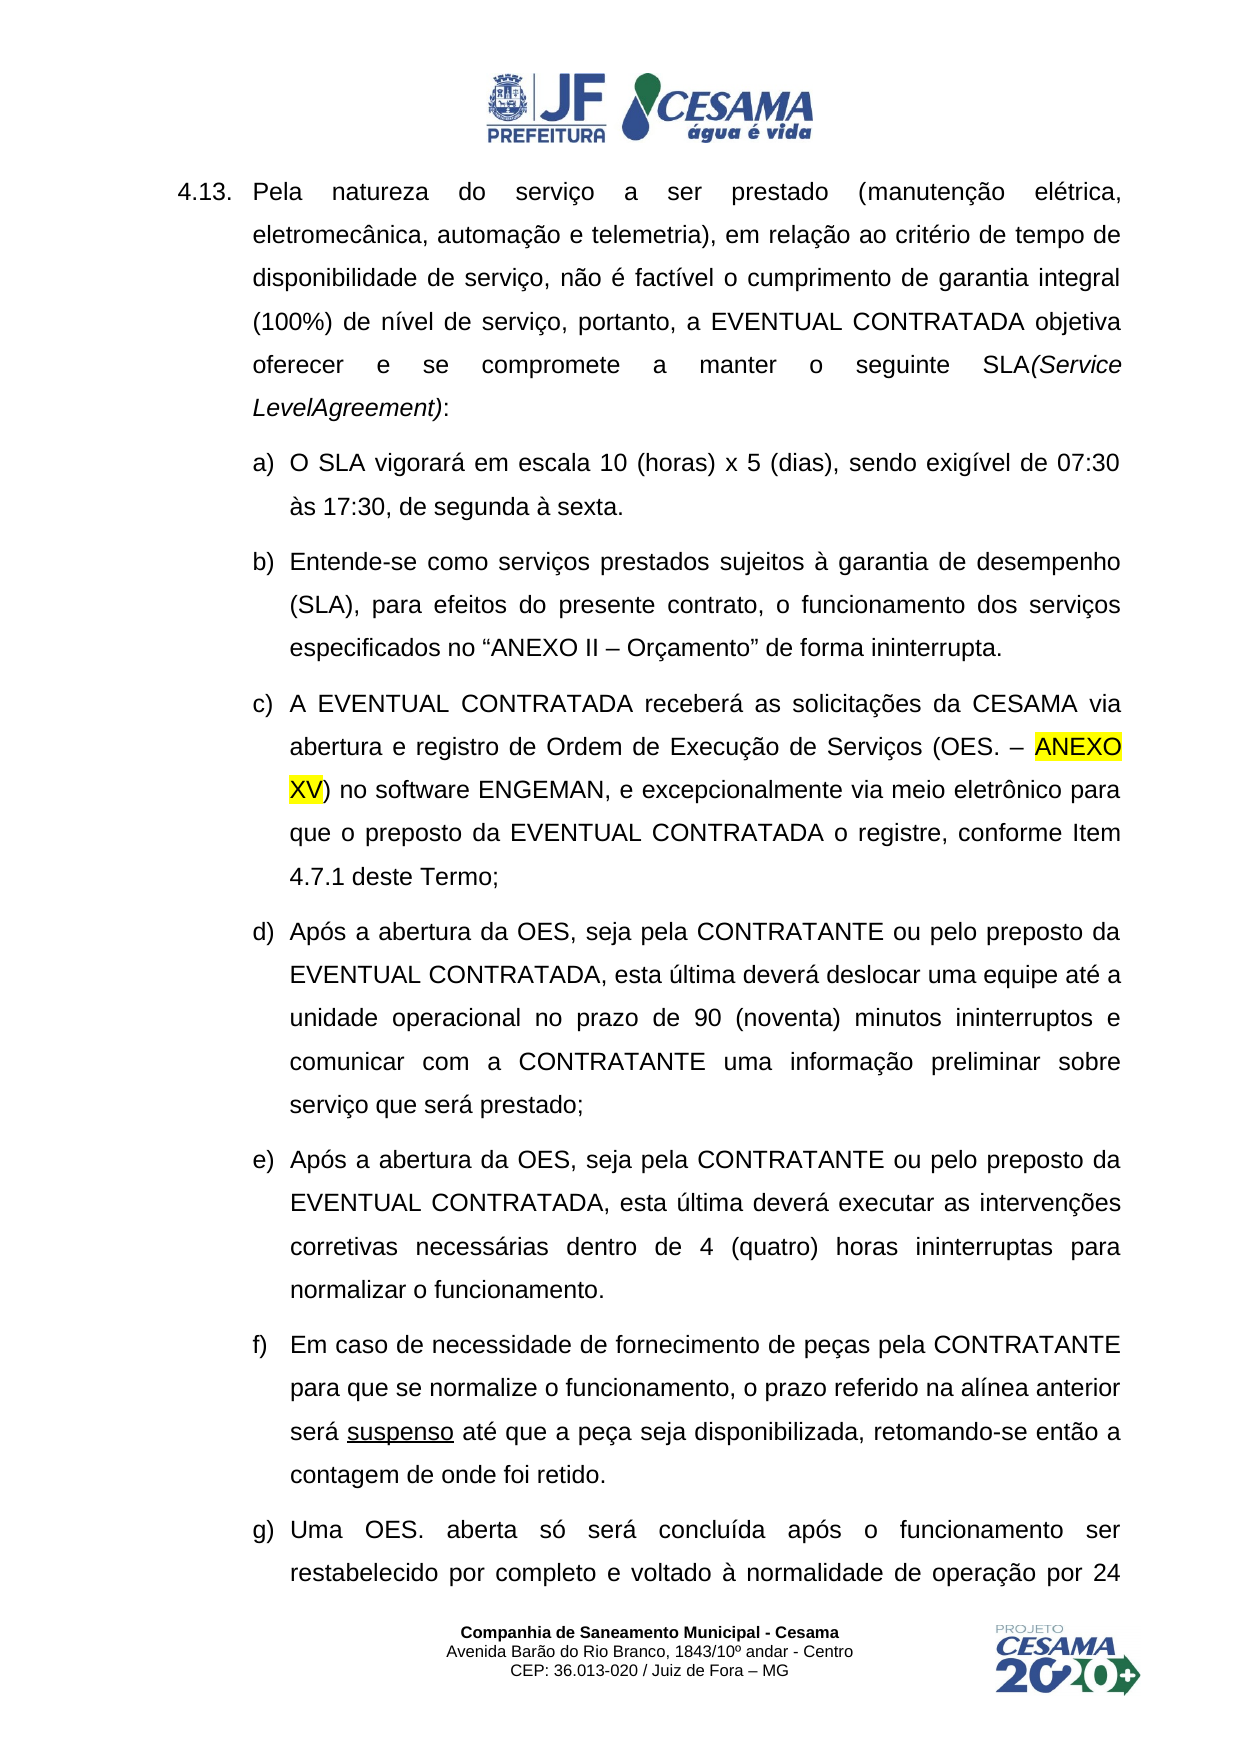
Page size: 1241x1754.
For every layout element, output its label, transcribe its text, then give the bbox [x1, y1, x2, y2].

list Após a abertura da OES, seja pela CONTRATANTE ou pelo preposto da EVENTUAL CONTRATADA, esta última deverá deslocar uma equipe até a unidade operacional no prazo de 90 (noventa) minutos ininterruptos e comunicar com a CONTRATANTE uma informação preliminar sobre serviço que será prestado; [252, 917, 1122, 1118]
picture [995, 1625, 1141, 1696]
list Em caso de necessidade de fornecimento de peças pela CONTRATANTE para que se normalize o funcionamento, o prazo referido na alínea anterior será suspenso até que a peça seja disponibilizada, retomando-se então a contagem de onde foi retido. [252, 1330, 1122, 1488]
list Entende-se como serviços prestados sujeitos à garantia de desempenho (SLA), para efeitos do presente contrato, o funcionamento dos serviços especificados no “ANEXO II – Orçamento” de forma ininterrupta. [252, 547, 1122, 662]
list Após a abertura da OES, seja pela CONTRATANTE ou pelo preposto da EVENTUAL CONTRATADA, esta última deverá executar as intervenções corretivas necessárias dentro de 4 (quatro) horas ininterruptas para normalizar o funcionamento. [252, 1145, 1122, 1303]
list O SLA vigorará em escala 10 (horas) x 5 (dias), sendo exigível de 07:30 às 17:30, de segunda à sexta. [252, 448, 1122, 520]
list A EVENTUAL CONTRATADA receberá as solicitações da CESAMA via abertura e registro de Ordem de Execução de Serviços (OES. – ANEXO XV) no software ENGEMAN, e excepcionalmente via meio eletrônico para que o preposto da EVENTUAL CONTRATADA o registre, conforme Item 4.7.1 deste Termo; [252, 689, 1122, 890]
picture [486, 73, 813, 143]
list Pela natureza do serviço a ser prestado (manutenção elétrica, eletromecânica, automação e telemetria), em relação ao critério de tempo de disponibilidade de serviço, não é factível o cumprimento de garantia integral (100%) de nível de serviço, portanto, a EVENTUAL CONTRATADA objetiva oferecer e se compromete a manter o seguinte SLA(Service LevelAgreement): [177, 177, 1122, 422]
